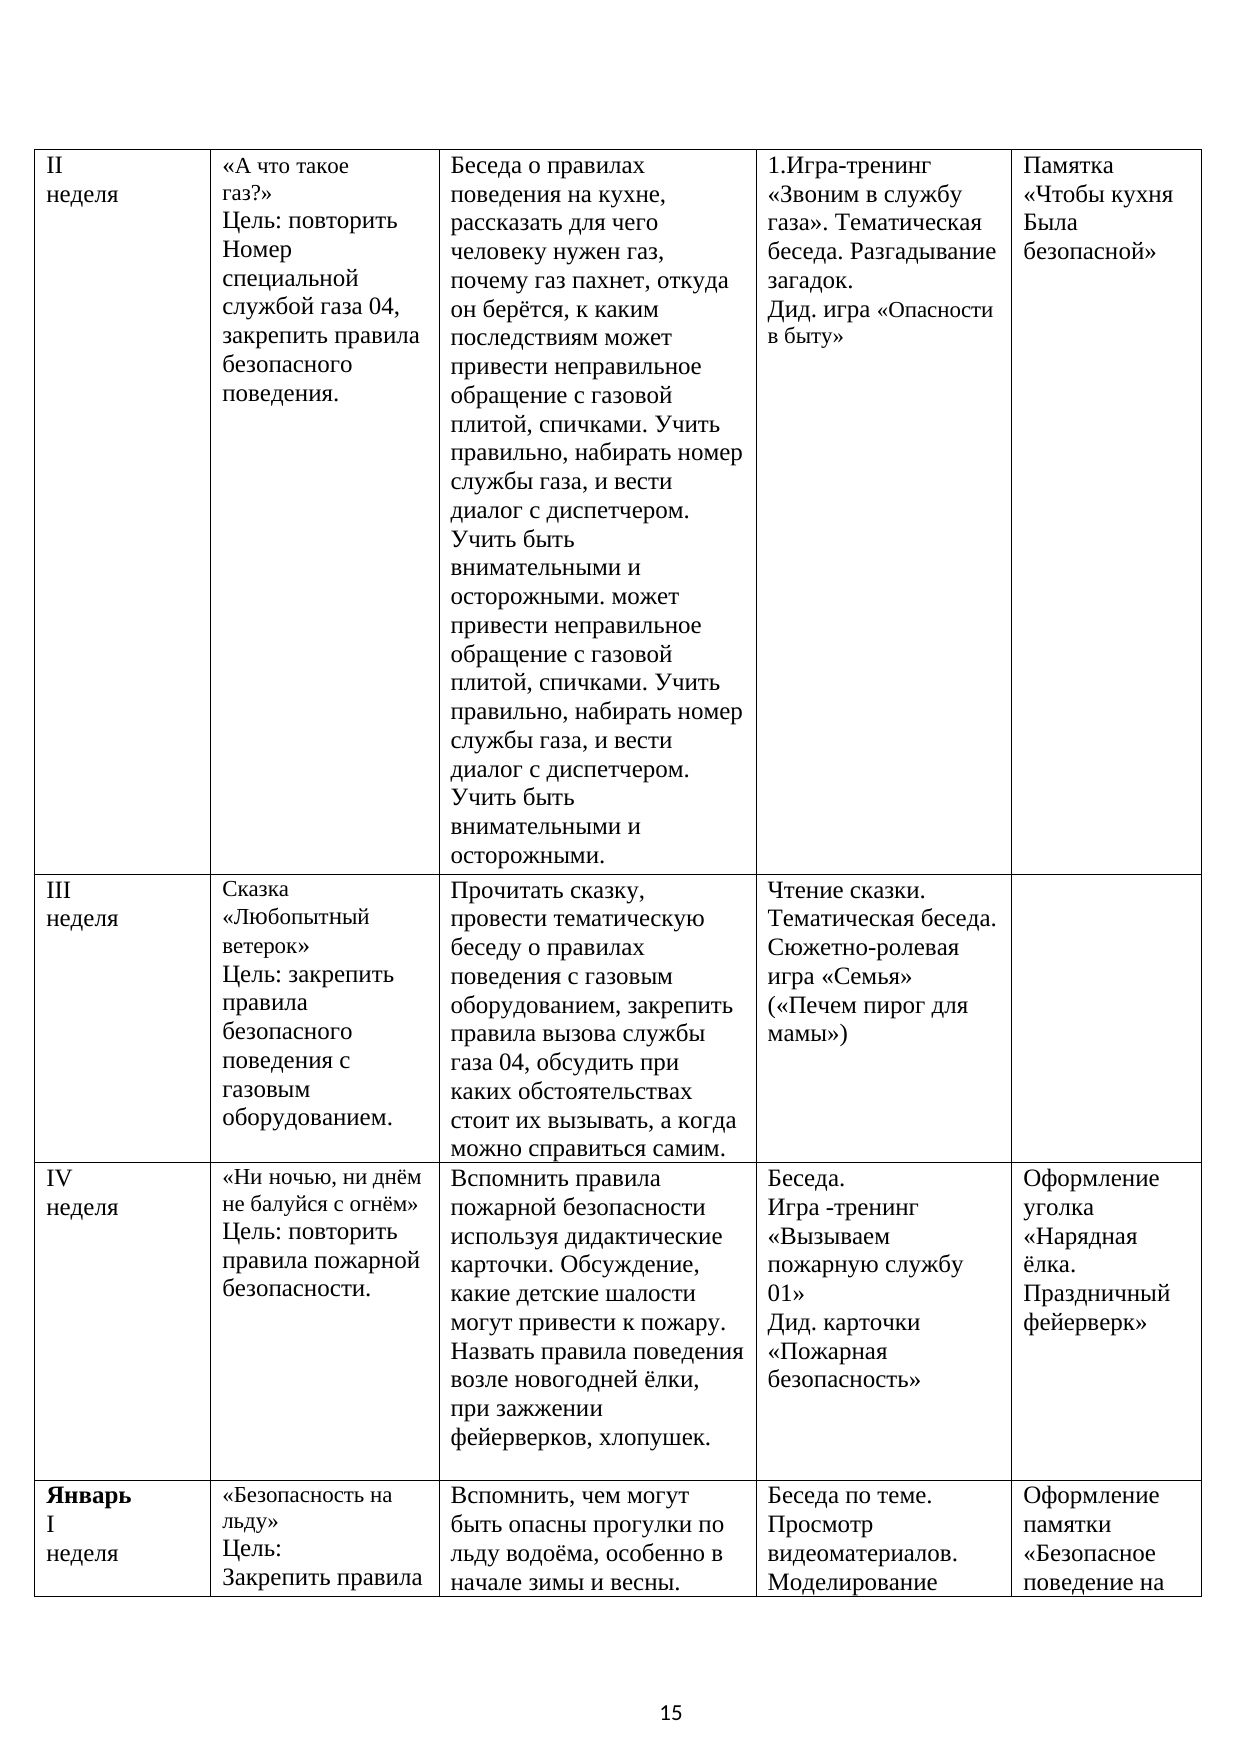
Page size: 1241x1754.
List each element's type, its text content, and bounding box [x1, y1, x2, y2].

table_cell Беседа о правилах поведения на кухне, рассказать для чего человеку нужен газ, почему газ пахнет, откуда он берётся, к каким последствиям может привести неправильное обращение с газовой плитой, спичками. Учить правильно, набирать номер службы газа, и вести диалог с диспетчером. Учить быть внимательными и осторожными. может привести неправильное обращение с газовой плитой, спичками. Учить правильно, набирать номер службы газа, и вести диалог с диспетчером. Учить быть внимательными и осторожными. [440, 150, 756, 874]
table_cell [440, 1481, 756, 1596]
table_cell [757, 1481, 1011, 1596]
table_cell Памятка «Чтобы кухня Была безопасной» [1012, 150, 1201, 874]
table_cell «А что такое газ?» Цель: повторить Номер специальной службой газа 04, закрепить правила безопасного поведения. [211, 150, 439, 874]
table_cell Прочитать сказку, провести тематическую беседу о правилах поведения с газовым оборудованием, закрепить правила вызова службы газа 04, обсудить при каких обстоятельствах стоит их вызывать, а когда можно справиться самим. [440, 875, 756, 1162]
table_cell Оформление уголка «Нарядная ёлка. Праздничный фейерверк» [1012, 1163, 1201, 1479]
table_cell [1012, 1481, 1201, 1596]
table_cell IV неделя [35, 1163, 210, 1479]
table_cell III неделя [35, 875, 210, 1162]
table_cell Сказка «Любопытный ветерок» Цель: закрепить правила безопасного поведения с газовым оборудованием. [211, 875, 439, 1162]
table_cell 1.Игра-тренинг «Звоним в службу газа». Тематическая беседа. Разгадывание загадок. Дид. игра «Опасности в быту» [757, 150, 1011, 874]
table_cell Январь I неделя [35, 1481, 210, 1596]
table_cell [1012, 875, 1201, 1162]
table_cell Вспомнить правила пожарной безопасности используя дидактические карточки. Обсуждение, какие детские шалости могут привести к пожару. Назвать правила поведения возле новогодней ёлки, при зажжении фейерверков, хлопушек. [440, 1163, 756, 1479]
table_cell «Ни ночью, ни днём не балуйся с огнём» Цель: повторить правила пожарной безопасности. [211, 1163, 439, 1479]
table_cell II неделя [35, 150, 210, 874]
table_cell Беседа. Игра -тренинг «Вызываем пожарную службу 01» Дид. карточки «Пожарная безопасность» [757, 1163, 1011, 1479]
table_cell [211, 1481, 439, 1596]
table_cell Чтение сказки. Тематическая беседа. Сюжетно-ролевая игра «Семья» («Печем пирог для мамы») [757, 875, 1011, 1162]
